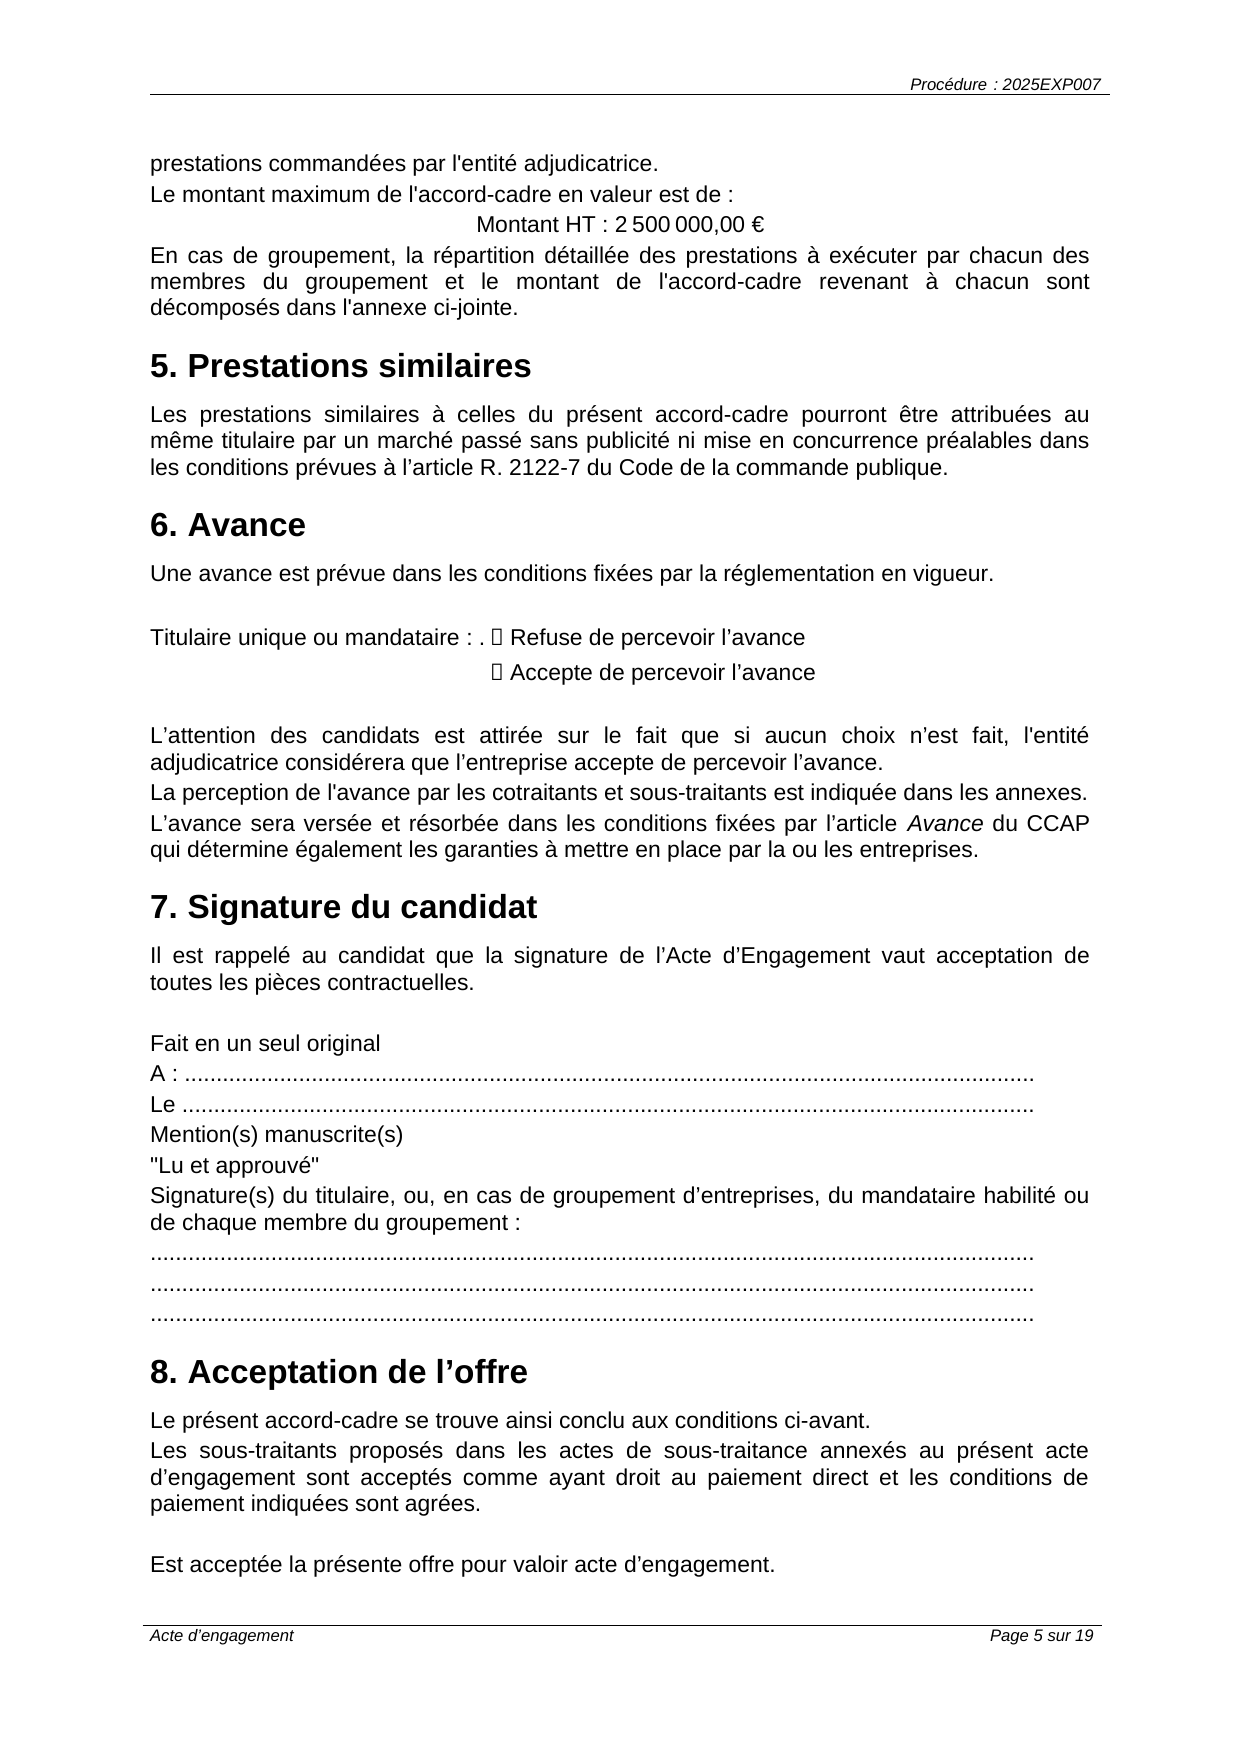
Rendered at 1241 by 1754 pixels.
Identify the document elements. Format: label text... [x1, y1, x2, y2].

text Fait en un seul original [150, 1030, 1090, 1056]
text Signature(s) du titulaire, ou, en cas de groupement d’entreprises, du mandataire habilité ou de chaque membre du groupement : [150, 1182, 1090, 1235]
text Avance [150, 505, 1090, 543]
text L’attention des candidats est attirée sur le fait que si aucun choix n’est fait, l'entité adjudicatrice considérera que l’entreprise accepte de percevoir l’avance. [150, 722, 1090, 775]
text Les prestations similaires à celles du présent accord-cadre pourront être attribuées au même titulaire par un marché passé sans publicité ni mise en concurrence préalables dans les conditions prévues à l’article R. 2122-7 du Code de la commande publique. [150, 401, 1090, 480]
text "Lu et approuvé" [150, 1152, 1090, 1178]
text Le [150, 1091, 1090, 1117]
text L’avance sera versée et résorbée dans les conditions fixées par l’article Avance du CCAP qui détermine également les garanties à mettre en place par la ou les entreprises. [150, 810, 1090, 862]
text Signature du candidat [150, 887, 1090, 926]
text Le présent accord-cadre se trouve ainsi conclu aux conditions ci-avant. [150, 1407, 1090, 1433]
text Prestations similaires [150, 346, 1090, 384]
text Titulaire unique ou mandataire :  Refuse de percevoir l’avance [150, 621, 1090, 652]
text A : [150, 1060, 1090, 1087]
text  Accepte de percevoir l’avance [150, 656, 1090, 688]
text Une avance est prévue dans les conditions fixées par la réglementation en vigueur. [150, 560, 1090, 586]
text Est acceptée la présente offre pour valoir acte d’engagement. [150, 1551, 1090, 1577]
text En cas de groupement, la répartition détaillée des prestations à exécuter par chacun des membres du groupement et le montant de l'accord-cadre revenant à chacun sont décomposés dans l'annexe ci-jointe. [150, 242, 1090, 321]
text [150, 150, 1090, 176]
text Acceptation de l’offre [150, 1352, 1090, 1390]
text Le montant maximum de l'accord-cadre en valeur est de : [150, 181, 1090, 207]
text La perception de l'avance par les cotraitants et sous-traitants est indiquée dans les annexes. [150, 779, 1090, 806]
text Mention(s) manuscrite(s) [150, 1121, 1090, 1148]
text Les sous-traitants proposés dans les actes de sous-traitance annexés au présent acte d’engagement sont acceptés comme ayant droit au paiement direct et les conditions de paiement indiquées sont agrées. [150, 1437, 1090, 1516]
text Il est rappelé au candidat que la signature de l’Acte d’Engagement vaut acceptation de toutes les pièces contractuelles. [150, 942, 1090, 995]
text Montant HT : 2 500 000,00 € [150, 211, 1090, 237]
